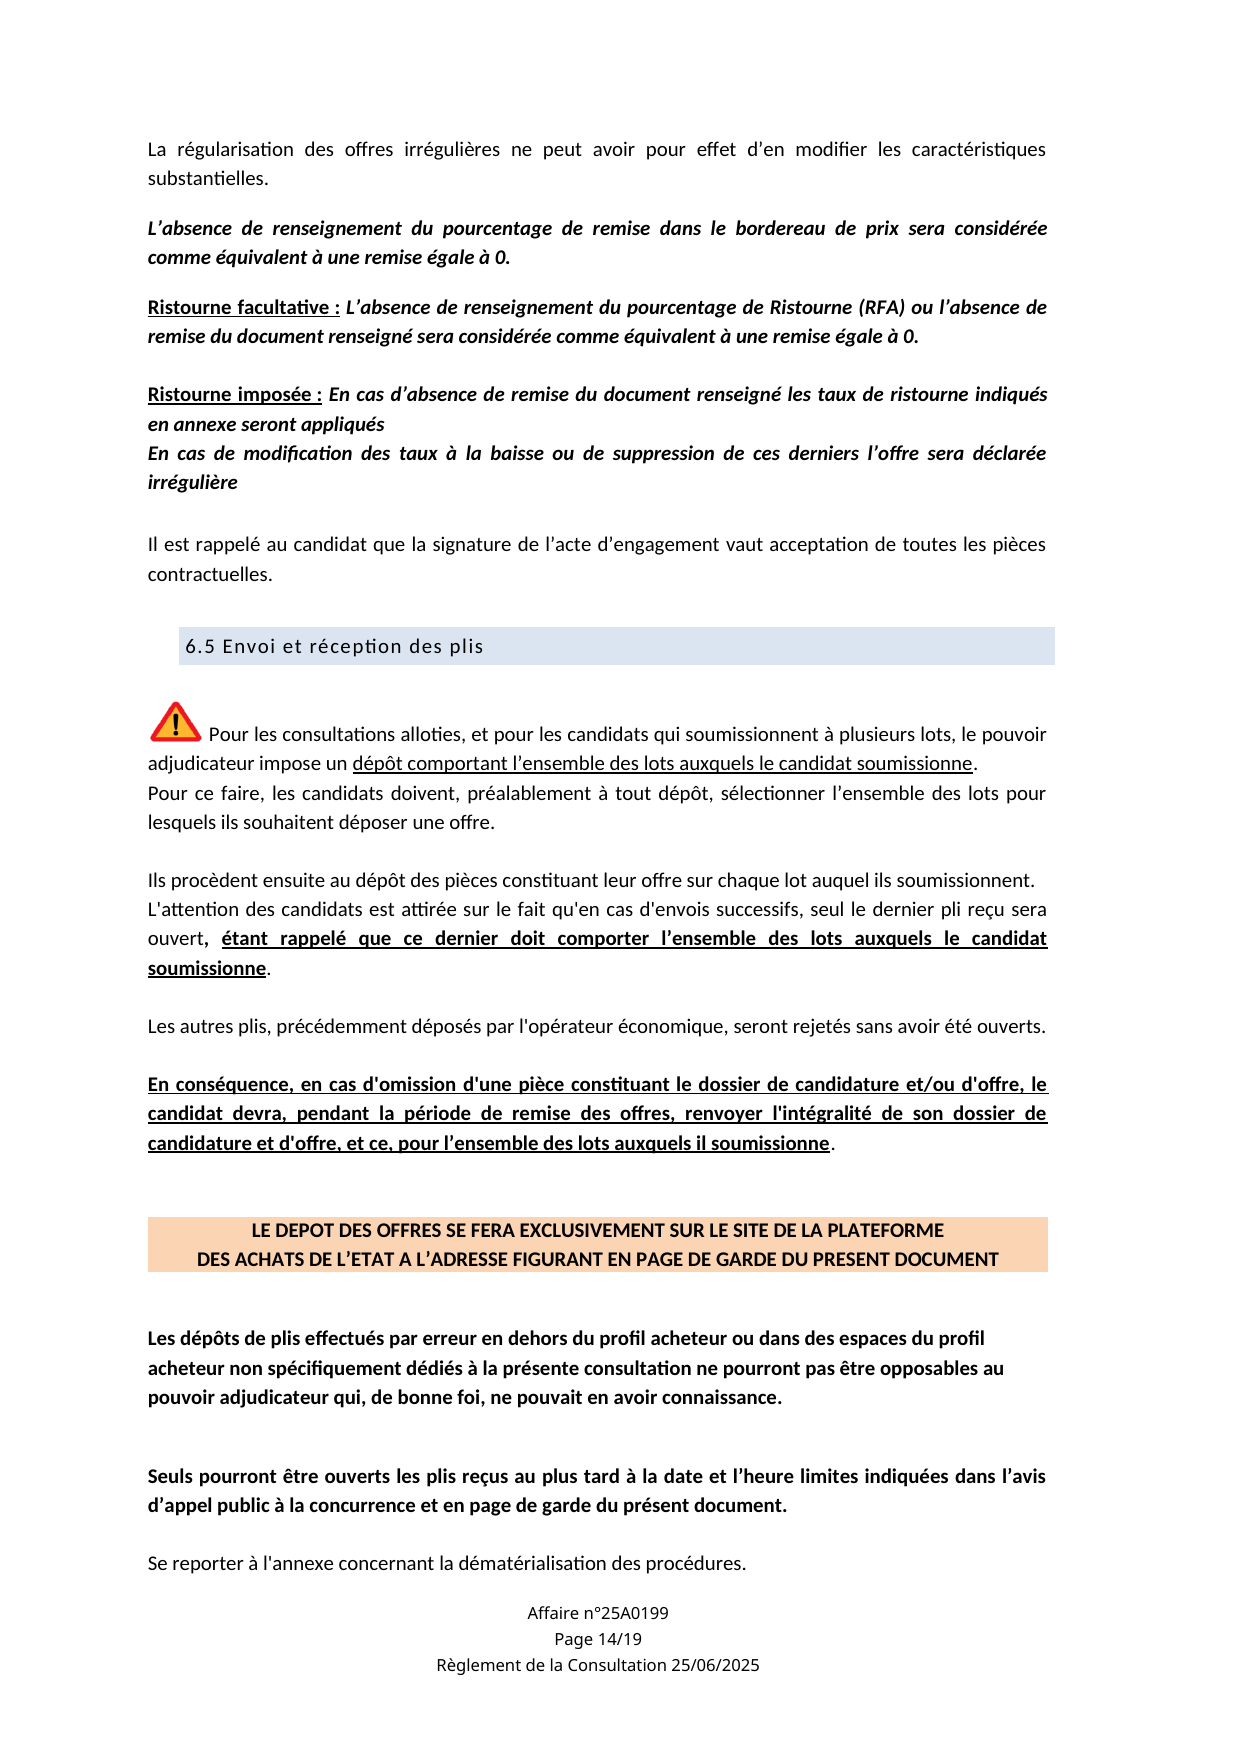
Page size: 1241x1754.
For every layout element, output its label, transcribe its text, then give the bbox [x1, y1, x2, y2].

text Il est rappelé au candidat que la signature de l’acte d’engagement vaut acceptation de toutes les pièces contractuelles. [148, 532, 1048, 586]
text LE DEPOT DES OFFRES SE FERA EXCLUSIVEMENT SUR LE SITE DE LA PLATEFORME [148, 1217, 1048, 1243]
text En conséquence, en cas d'omission d'une pièce constituant le dossier de candidature et/ou d'offre, le candidat devra, pendant la période de remise des offres, renvoyer l'intégralité de son dossier de candidature et d'offre, et ce, pour l’ensemble des lots auxquels il soumissionne. [148, 1071, 1048, 1093]
text En cas de modification des taux à la baisse ou de suppression de ces derniers l’offre sera déclarée irrégulière [148, 440, 1048, 494]
subtitle 6.5 Envoi et réception des plis [185, 634, 1048, 659]
text En conséquence, en cas d'omission d'une pièce constituant le dossier de candidature et/ou d'offre, le candidat devra, pendant la période de remise des offres, renvoyer l'intégralité de son dossier de candidature et d'offre, et ce, pour l’ensemble des lots auxquels il soumissionne. [148, 1124, 1048, 1155]
text DES ACHATS DE L’ETAT A L’ADRESSE FIGURANT EN PAGE DE GARDE DU PRESENT DOCUMENT [148, 1246, 1048, 1272]
text Pour les consultations alloties, et pour les candidats qui soumissionnent à plusieurs lots, le pouvoir adjudicateur impose un dépôt comportant l’ensemble des lots auxquels le candidat soumissionne. [148, 698, 1048, 776]
text Ristourne imposée : En cas d’absence de remise du document renseigné les taux de ristourne indiqués en annexe seront appliqués [148, 382, 1048, 436]
text Ristourne facultative : L’absence de renseignement du pourcentage de Ristourne (RFA) ou l’absence de remise du document renseigné sera considérée comme équivalent à une remise égale à 0. [148, 294, 1048, 349]
text L'attention des candidats est attirée sur le fait qu'en cas d'envois successifs, seul le dernier pli reçu sera ouvert, étant rappelé que ce dernier doit comporter l’ensemble des lots auxquels le candidat soumissionne. [148, 896, 1048, 980]
text Les dépôts de plis effectués par erreur en dehors du profil acheteur ou dans des espaces du profil acheteur non spécifiquement dédiés à la présente consultation ne pourront pas être opposables au pouvoir adjudicateur qui, de bonne foi, ne pouvait en avoir connaissance. [148, 1326, 1048, 1409]
text La régularisation des offres irrégulières ne peut avoir pour effet d’en modifier les caractéristiques substantielles. [148, 136, 1048, 190]
text Pour ce faire, les candidats doivent, préalablement à tout dépôt, sélectionner l’ensemble des lots pour lesquels ils souhaitent déposer une offre. [148, 780, 1048, 834]
text Se reporter à l'annexe concernant la dématérialisation des procédures. [148, 1551, 1048, 1576]
text Seuls pourront être ouverts les plis reçus au plus tard à la date et l’heure limites indiquées dans l’avis d’appel public à la concurrence et en page de garde du présent document. [148, 1463, 1048, 1518]
text Ils procèdent ensuite au dépôt des pièces constituant leur offre sur chaque lot auquel ils soumissionnent. [148, 867, 1048, 893]
text En conséquence, en cas d'omission d'une pièce constituant le dossier de candidature et/ou d'offre, le candidat devra, pendant la période de remise des offres, renvoyer l'intégralité de son dossier de candidature et d'offre, et ce, pour l’ensemble des lots auxquels il soumissionne. [148, 1094, 1048, 1122]
text Les autres plis, précédemment déposés par l'opérateur économique, seront rejetés sans avoir été ouverts. [148, 1013, 1048, 1038]
list L’absence de renseignement du pourcentage de remise dans le bordereau de prix sera considérée comme équivalent à une remise égale à 0. [148, 215, 1048, 269]
picture [147, 698, 204, 742]
